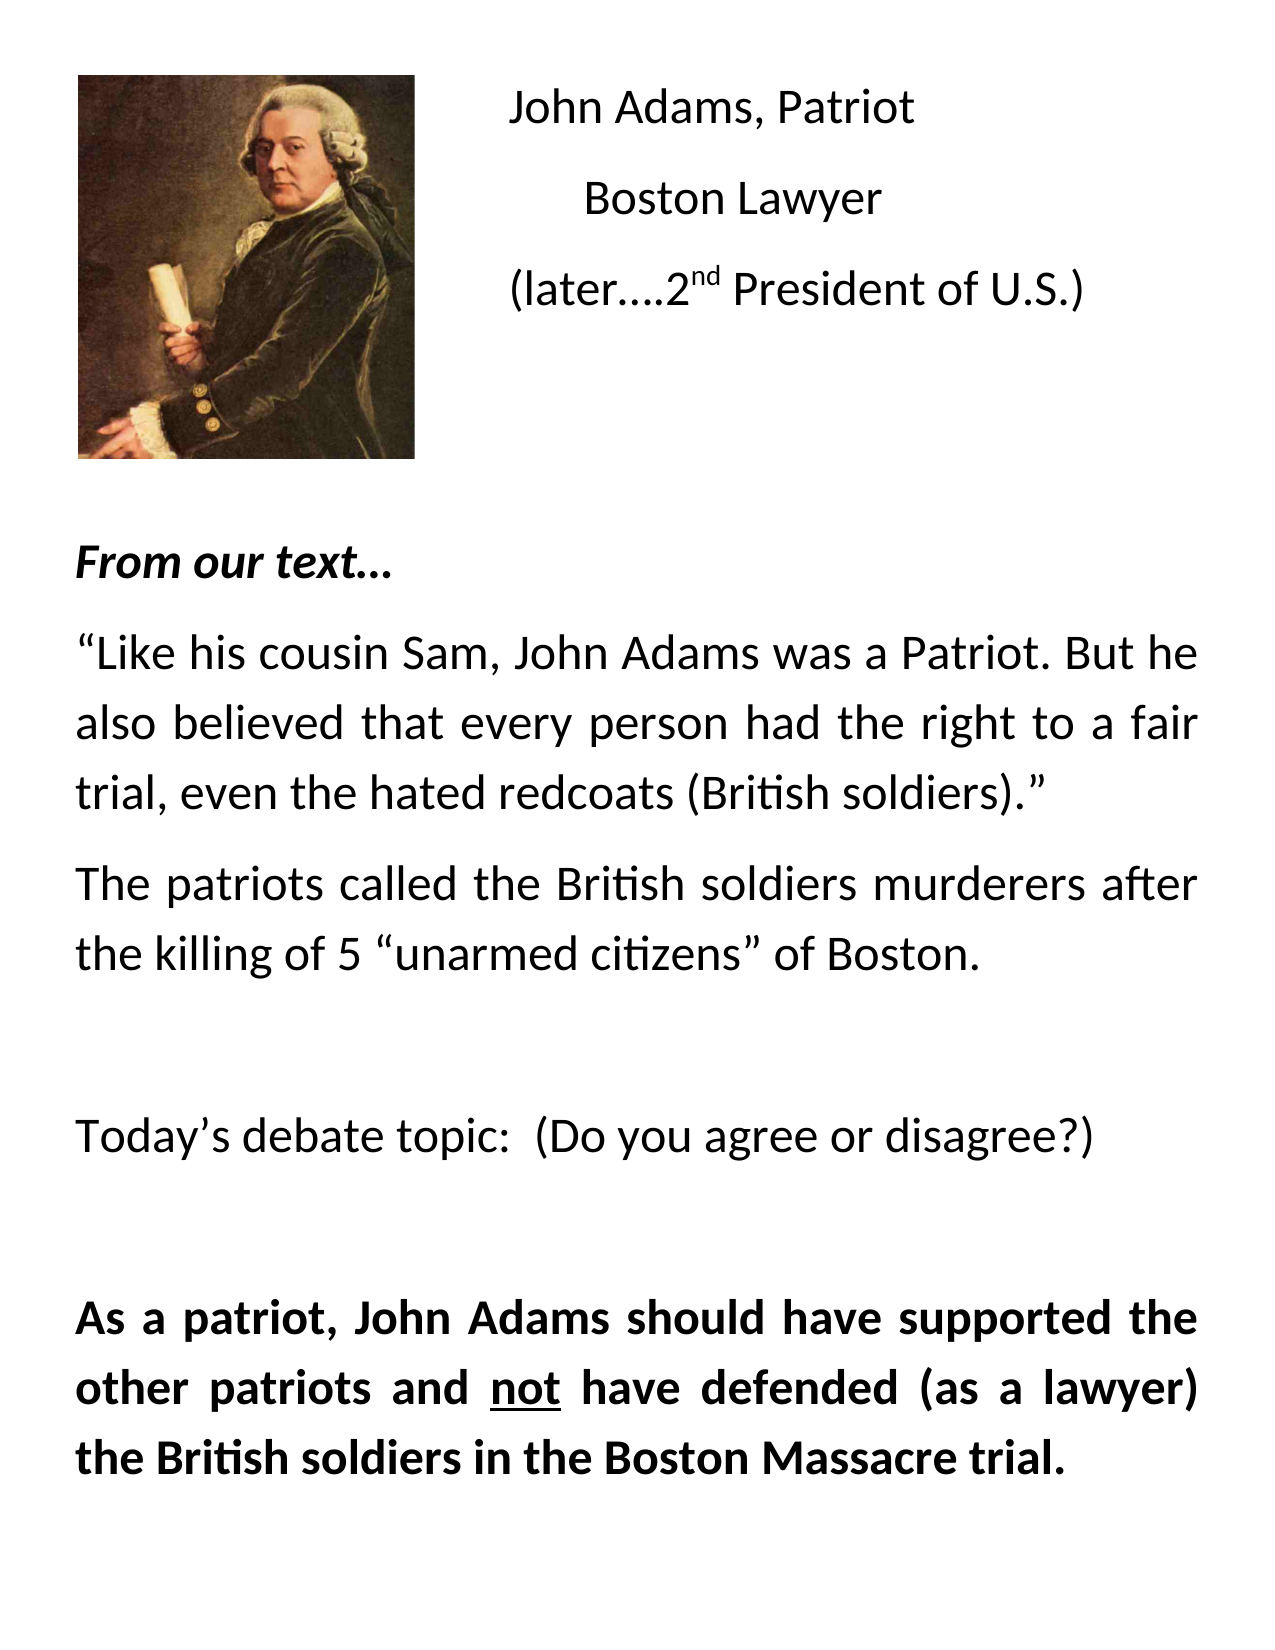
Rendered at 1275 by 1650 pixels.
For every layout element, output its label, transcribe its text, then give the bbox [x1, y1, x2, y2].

text “Like his cousin Sam, John Adams was a Patriot. But he also believed that every person had the right to a fair trial, even the hated redcoats (British soldiers).” [75, 621, 1200, 822]
text As a patriot, John Adams should have supported the other patriots and not have defended (as a lawyer) the British soldiers in the Boston Massacre trial. [75, 1286, 1200, 1487]
text Boston Lawyer [415, 166, 1200, 227]
picture [78, 75, 415, 456]
text Today’s debate topic: (Do you agree or disagree?) [75, 1104, 1200, 1165]
text John Adams, Patriot [415, 75, 1200, 136]
text The patriots called the British soldiers murderers after the killing of 5 “unarmed citizens” of Boston. [75, 852, 1200, 983]
text From our text… [75, 530, 1200, 591]
text (later….2nd President of U.S.) [415, 257, 1200, 318]
